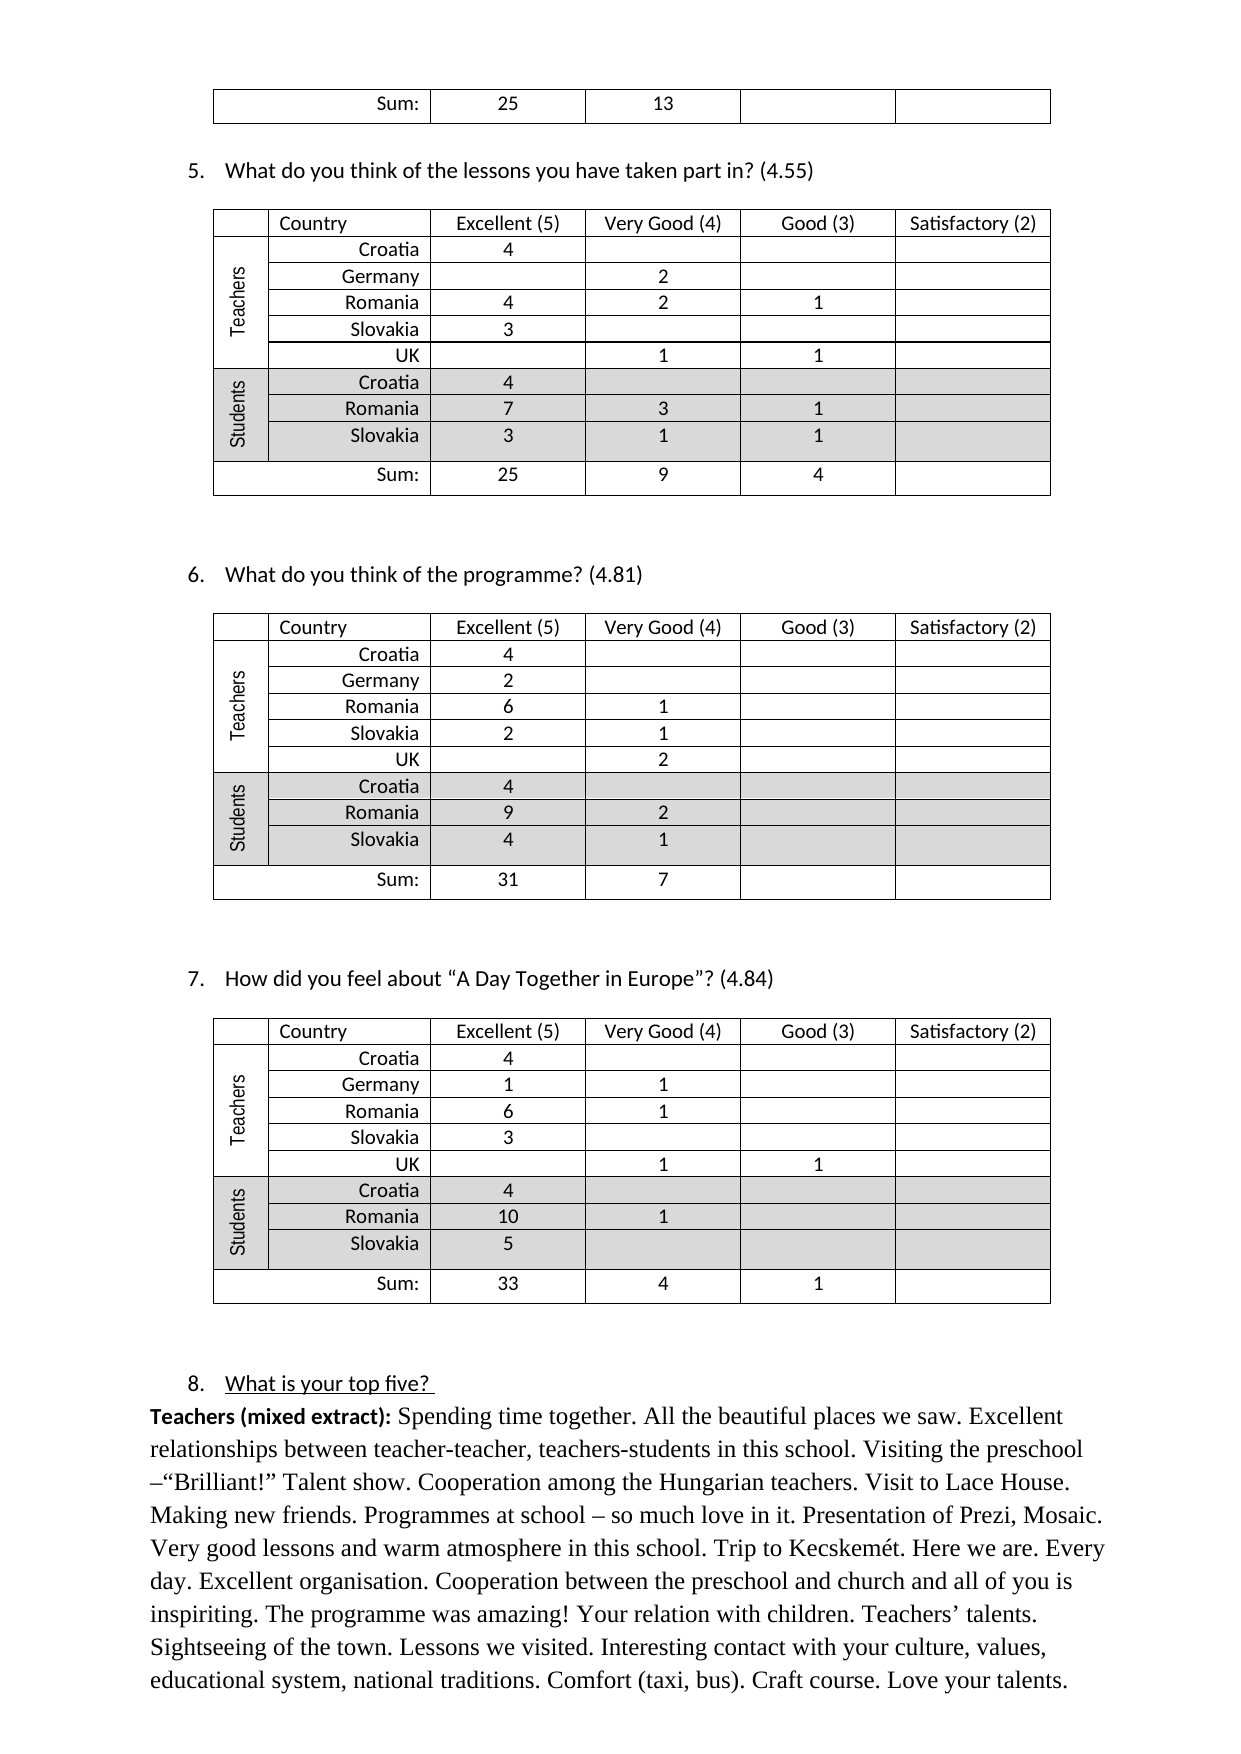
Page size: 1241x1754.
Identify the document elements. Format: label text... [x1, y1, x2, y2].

table_cell [586, 773, 740, 798]
table_cell Germany [269, 667, 430, 693]
table_header Satisfactory (2) [896, 1019, 1050, 1044]
table_cell [741, 667, 895, 693]
table_cell [586, 1177, 740, 1203]
table_cell [896, 1270, 1050, 1303]
table_header [214, 210, 268, 236]
table_cell 4 [431, 237, 585, 262]
table_cell Slovakia [269, 316, 430, 341]
table_cell 2 [431, 720, 585, 746]
table_cell [896, 90, 1050, 123]
table_cell Slovakia [269, 422, 430, 461]
table_cell Students [214, 369, 268, 461]
table_cell Sum: [214, 462, 430, 495]
list How did you feel about “A Day Together in Europe”? (4.84) [187, 964, 1090, 992]
table_cell [741, 641, 895, 666]
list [150, 1401, 1124, 1694]
table_cell [741, 237, 895, 262]
table_header Good (3) [741, 210, 895, 236]
table_cell 9 [586, 462, 740, 495]
table_cell Sum: [214, 1270, 430, 1303]
table_cell [896, 641, 1050, 666]
table_cell 1 [586, 1151, 740, 1176]
table_cell 1 [741, 290, 895, 315]
table_cell [896, 1098, 1050, 1123]
table_cell 10 [431, 1204, 585, 1229]
table_cell [741, 773, 895, 798]
table_cell Romania [269, 694, 430, 719]
table_header Good (3) [741, 1019, 895, 1044]
table_cell 1 [586, 1071, 740, 1097]
table_cell 4 [431, 1177, 585, 1203]
table_cell [896, 826, 1050, 865]
table_cell Students [214, 773, 268, 865]
table_header Country [269, 1019, 430, 1044]
table_cell Romania [269, 800, 430, 825]
table_cell [896, 422, 1050, 461]
table_header Excellent (5) [431, 614, 585, 640]
table_cell Romania [269, 1204, 430, 1229]
table_cell 9 [431, 800, 585, 825]
table_cell 2 [586, 290, 740, 315]
table_cell [896, 720, 1050, 746]
table_cell [896, 263, 1050, 288]
table_cell Croatia [269, 1045, 430, 1070]
table_cell [896, 316, 1050, 341]
table_cell 4 [431, 369, 585, 394]
table_cell [896, 866, 1050, 899]
table_header Very Good (4) [586, 614, 740, 640]
table_cell [896, 395, 1050, 421]
table_cell [896, 343, 1050, 368]
table_cell 5 [431, 1230, 585, 1269]
table_cell [896, 800, 1050, 825]
list What is your top five? [187, 1369, 1090, 1397]
table_header Satisfactory (2) [896, 614, 1050, 640]
table_cell [431, 343, 585, 368]
table_cell [586, 1124, 740, 1150]
table_cell UK [269, 1151, 430, 1176]
table_header [214, 614, 268, 640]
table_cell [896, 747, 1050, 772]
table_cell 4 [741, 462, 895, 495]
table_cell 3 [431, 422, 585, 461]
table_cell Sum: [214, 90, 430, 123]
table_cell Teachers [214, 237, 268, 368]
table_cell [741, 694, 895, 719]
table_cell [586, 369, 740, 394]
table_cell [896, 1177, 1050, 1203]
table_cell Romania [269, 290, 430, 315]
table_header Country [269, 210, 430, 236]
table_cell 1 [741, 1270, 895, 1303]
table_cell Sum: [214, 866, 430, 899]
table_header Very Good (4) [586, 210, 740, 236]
table_cell [741, 1098, 895, 1123]
list What do you think of the programme? (4.81) [187, 560, 1090, 588]
table_cell 1 [586, 343, 740, 368]
table_cell [896, 1204, 1050, 1229]
table_cell 4 [431, 641, 585, 666]
table_header [214, 1019, 268, 1044]
table_cell Croatia [269, 1177, 430, 1203]
table_cell 2 [431, 667, 585, 693]
table_cell [896, 1071, 1050, 1097]
table_cell [741, 1045, 895, 1070]
table_cell [896, 773, 1050, 798]
table_cell [896, 1151, 1050, 1176]
table_cell [896, 1230, 1050, 1269]
table_header Country [269, 614, 430, 640]
table_cell [741, 369, 895, 394]
table_cell 4 [431, 826, 585, 865]
table_cell [741, 1177, 895, 1203]
table_cell 1 [741, 343, 895, 368]
table_cell 1 [741, 422, 895, 461]
table_cell 2 [586, 800, 740, 825]
table_cell [586, 316, 740, 341]
table_cell Teachers [214, 641, 268, 772]
table_cell [741, 800, 895, 825]
table_cell Croatia [269, 369, 430, 394]
table_cell Romania [269, 395, 430, 421]
table_header Excellent (5) [431, 1019, 585, 1044]
table_cell Teachers [214, 1045, 268, 1176]
table_cell 2 [586, 263, 740, 288]
table_cell 7 [586, 866, 740, 899]
table_cell [741, 747, 895, 772]
table_cell [896, 290, 1050, 315]
table_cell 1 [741, 1151, 895, 1176]
table_cell [586, 237, 740, 262]
table_cell [586, 1045, 740, 1070]
table_cell Slovakia [269, 1124, 430, 1150]
table_cell [896, 1045, 1050, 1070]
table_cell [741, 1124, 895, 1150]
table_cell [431, 747, 585, 772]
table_cell [896, 462, 1050, 495]
table_cell 1 [741, 395, 895, 421]
table_cell Croatia [269, 237, 430, 262]
table_cell UK [269, 747, 430, 772]
table_cell 1 [586, 1098, 740, 1123]
table_cell Romania [269, 1098, 430, 1123]
table_cell [896, 667, 1050, 693]
table_cell Croatia [269, 641, 430, 666]
table_cell [586, 1230, 740, 1269]
table_cell [741, 263, 895, 288]
table_cell 1 [586, 422, 740, 461]
table_cell [741, 1071, 895, 1097]
list What do you think of the lessons you have taken part in? (4.55) [187, 156, 1090, 184]
table_cell 13 [586, 90, 740, 123]
table_cell Slovakia [269, 720, 430, 746]
table_cell [741, 720, 895, 746]
table_header Satisfactory (2) [896, 210, 1050, 236]
table_cell Germany [269, 263, 430, 288]
table_cell 1 [586, 694, 740, 719]
table_cell Students [214, 1177, 268, 1269]
table_cell 6 [431, 694, 585, 719]
table_header Excellent (5) [431, 210, 585, 236]
table_cell [431, 1151, 585, 1176]
table_header Good (3) [741, 614, 895, 640]
table_cell Croatia [269, 773, 430, 798]
table_cell 7 [431, 395, 585, 421]
table_cell 4 [431, 290, 585, 315]
table_cell [896, 369, 1050, 394]
table_header Very Good (4) [586, 1019, 740, 1044]
table_cell [896, 237, 1050, 262]
table_cell [741, 316, 895, 341]
table_cell Slovakia [269, 1230, 430, 1269]
table_cell [586, 641, 740, 666]
table_cell 3 [586, 395, 740, 421]
table_cell 6 [431, 1098, 585, 1123]
table_cell [431, 263, 585, 288]
table_cell 1 [431, 1071, 585, 1097]
table_cell [741, 1230, 895, 1269]
table_cell [741, 826, 895, 865]
table_cell 25 [431, 462, 585, 495]
table_cell [741, 1204, 895, 1229]
table_cell 4 [431, 1045, 585, 1070]
table_cell UK [269, 343, 430, 368]
table_cell 33 [431, 1270, 585, 1303]
table_cell Germany [269, 1071, 430, 1097]
table_cell 2 [586, 747, 740, 772]
table_cell 4 [431, 773, 585, 798]
table_cell [741, 90, 895, 123]
table_cell 31 [431, 866, 585, 899]
table_cell [741, 866, 895, 899]
table_cell [896, 694, 1050, 719]
table_cell 4 [586, 1270, 740, 1303]
table_cell 1 [586, 720, 740, 746]
table_cell 1 [586, 1204, 740, 1229]
table_cell 1 [586, 826, 740, 865]
table_cell 25 [431, 90, 585, 123]
table_cell 3 [431, 1124, 585, 1150]
table_cell [586, 667, 740, 693]
table_cell Slovakia [269, 826, 430, 865]
table_cell [896, 1124, 1050, 1150]
table_cell 3 [431, 316, 585, 341]
